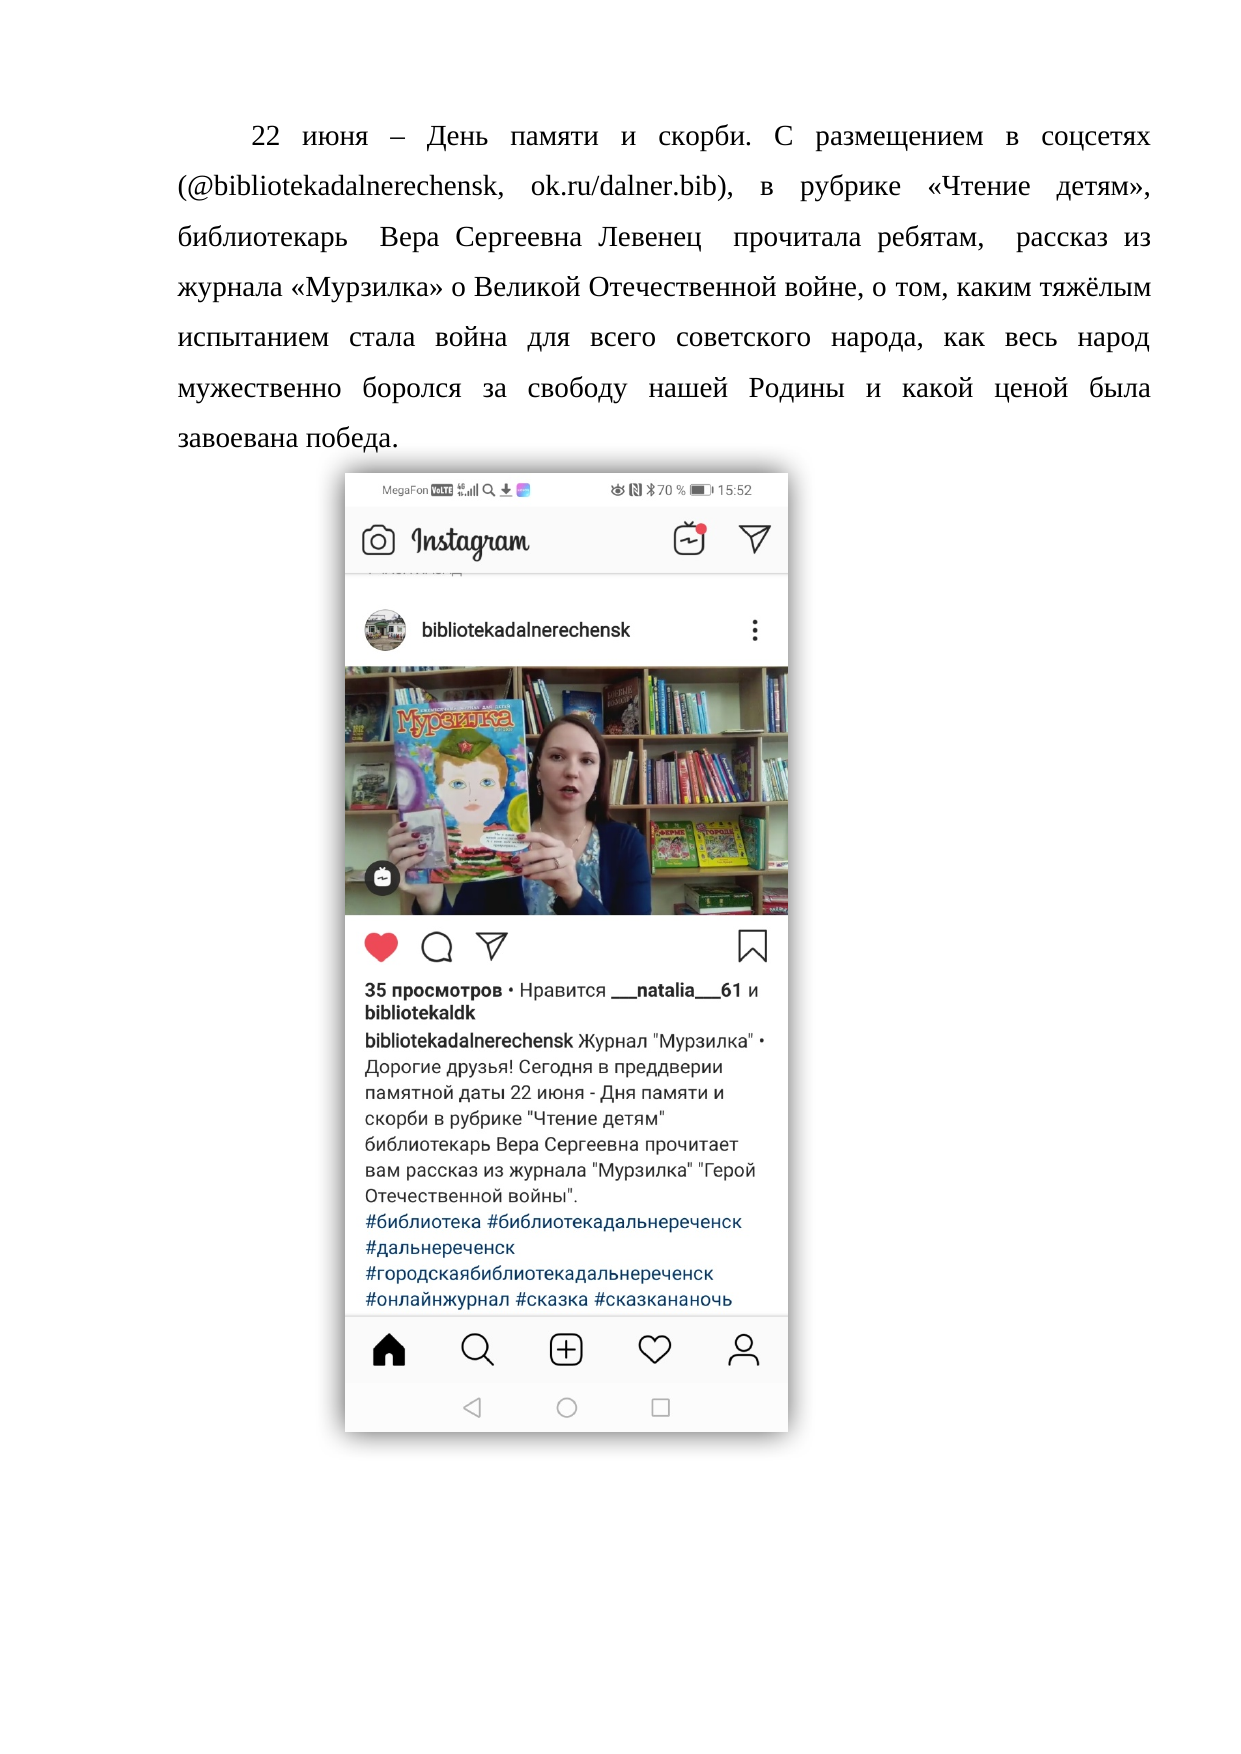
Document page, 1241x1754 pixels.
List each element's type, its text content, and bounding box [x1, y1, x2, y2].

text 22 июня – День памяти и скорби. С размещением в соцсетях (@bibliotekadalnerechensk, ok.ru/dalner.bib), в рубрике «Чтение детям», библиотекарь Вера Сергеевна Левенец прочитала ребятам, рассказ из журнала «Мурзилка» о Великой Отечественной войне, о том, каким тяжёлым испытанием стала война для всего советского народа, как весь народ мужественно боролся за свободу нашей Родины и какой ценой была завоевана победа. [177, 118, 1152, 453]
picture [345, 473, 788, 1432]
